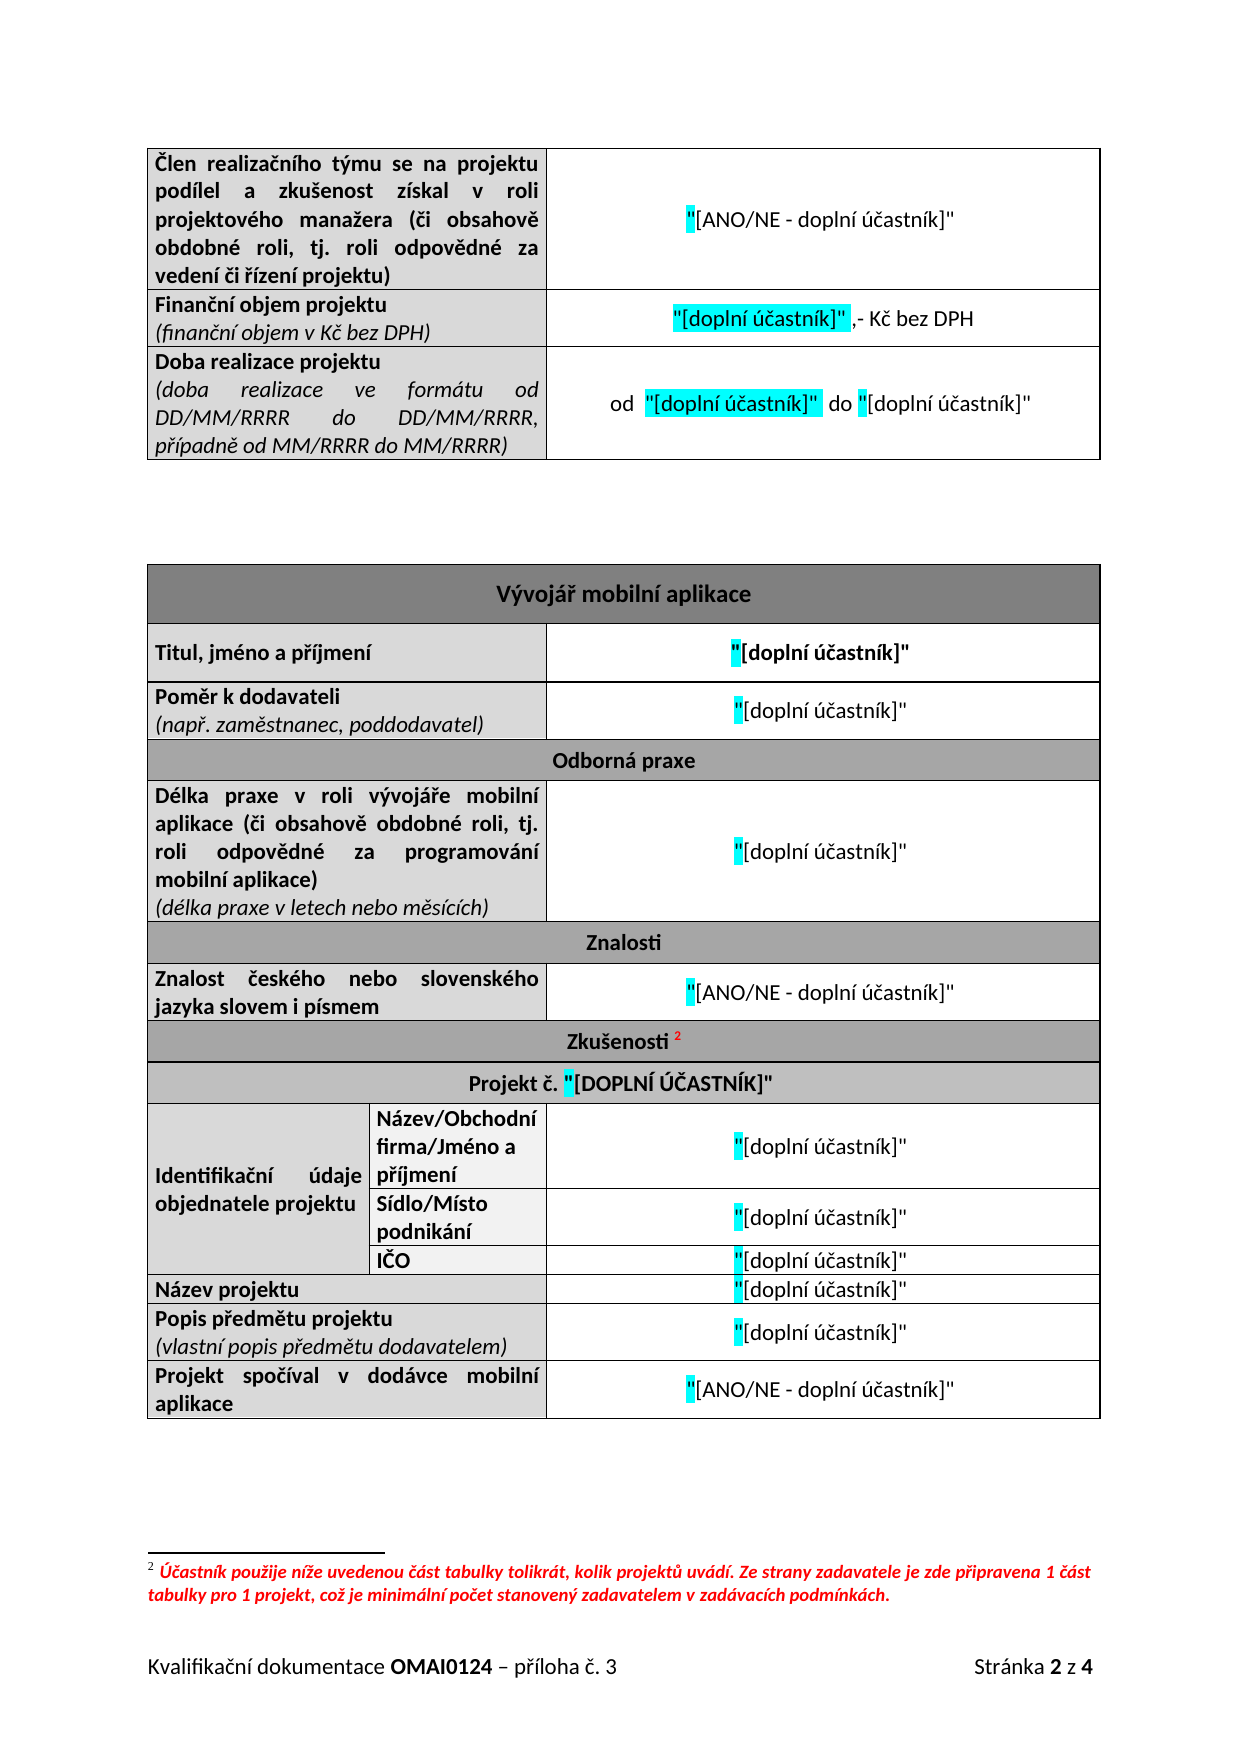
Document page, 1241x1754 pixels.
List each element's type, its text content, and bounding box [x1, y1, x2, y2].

table_cell Finanční objem projektu (finanční objem v Kč bez DPH) [148, 290, 546, 346]
table_cell Projekt č. [148, 1063, 1099, 1103]
table_cell Poměr k dodavateli (např. zaměstnanec, poddodavatel) [148, 683, 546, 738]
table_cell [743, 1246, 1099, 1274]
table_header Vývojář mobilní aplikace [148, 565, 1099, 623]
table_cell Zkušenosti [148, 1021, 1099, 1061]
table_cell Odborná praxe [148, 740, 1099, 780]
table_cell Sídlo/Místo podnikání [370, 1189, 546, 1245]
table_cell [547, 1246, 734, 1274]
table_cell [547, 1361, 1099, 1417]
table_cell [547, 624, 1099, 681]
table_cell IČO [370, 1246, 546, 1274]
table_cell Název projektu [148, 1275, 546, 1303]
table_cell Identifikační údaje objednatele projektu [148, 1104, 369, 1274]
table_cell Titul, jméno a příjmení [148, 624, 546, 681]
table_cell Člen realizačního týmu se na projektu podílel a zkušenost získal v roli projektového manažera (či obsahově obdobné roli, tj. roli odpovědné za vedení či řízení projektu) [148, 149, 546, 289]
table_cell [547, 1189, 1099, 1245]
table_cell [547, 1275, 734, 1303]
table_cell [547, 1104, 1099, 1188]
table_cell Znalost českého nebo slovenského jazyka slovem i písmem [148, 964, 546, 1020]
table_cell Znalosti [148, 922, 1099, 963]
table_cell [547, 964, 1099, 1020]
table_cell Délka praxe v roli vývojáře mobilní aplikace (či obsahově obdobné roli, tj. roli odpovědné za programování mobilní aplikace) (délka praxe v letech nebo měsících) [148, 781, 546, 921]
table_cell [547, 149, 1099, 289]
table_cell [743, 1275, 1099, 1303]
table_cell [547, 781, 1099, 921]
table_cell [547, 1304, 1099, 1360]
table_cell Popis předmětu projektu (vlastní popis předmětu dodavatelem) [148, 1304, 546, 1360]
table_cell [547, 683, 1099, 738]
table_cell od do [547, 347, 1099, 459]
table_cell Doba realizace projektu (doba realizace ve formátu od DD/MM/RRRR do DD/MM/RRRR, případně od MM/RRRR do MM/RRRR) [148, 347, 546, 459]
table_cell Název/Obchodní firma/Jméno a příjmení [370, 1104, 546, 1188]
table_cell Projekt spočíval v dodávce mobilní aplikace [148, 1361, 546, 1417]
table_cell ,- Kč bez DPH [547, 290, 1099, 346]
